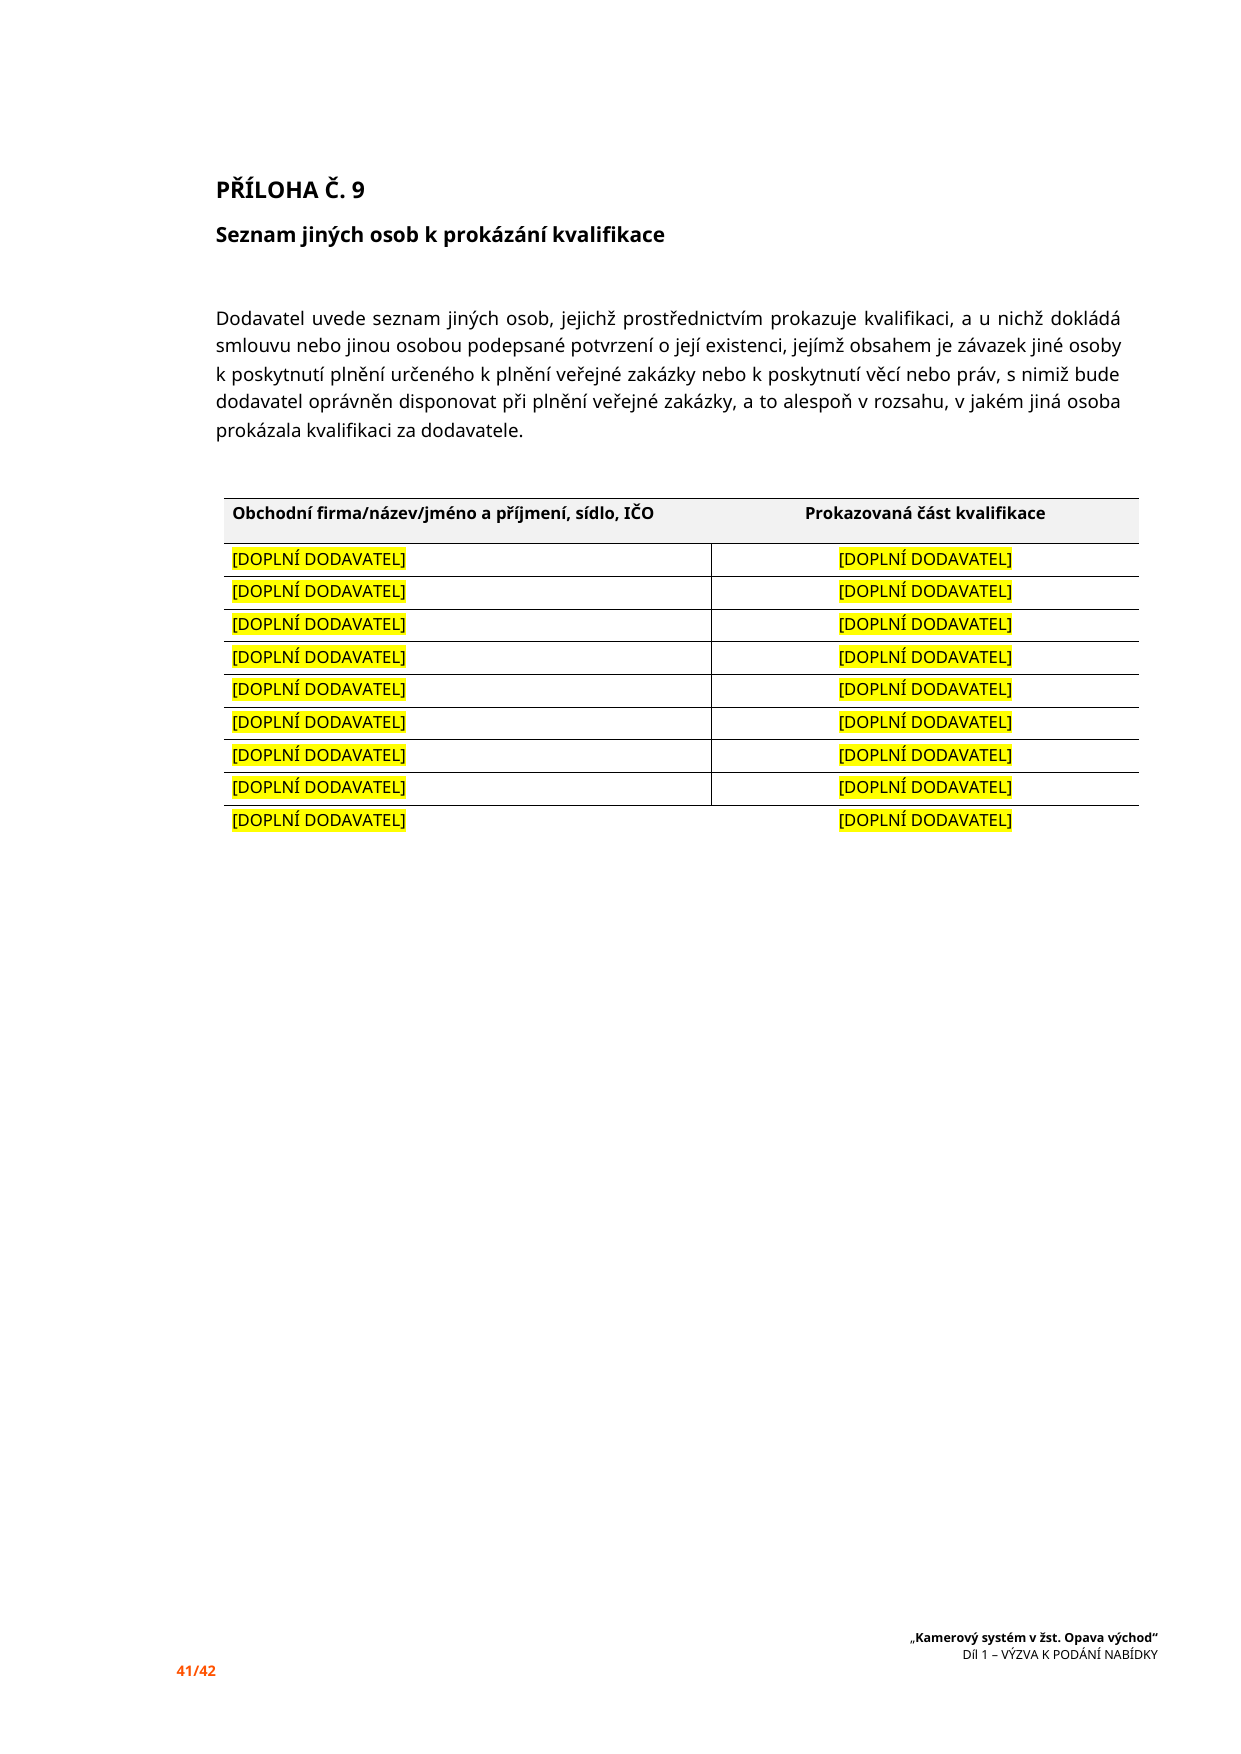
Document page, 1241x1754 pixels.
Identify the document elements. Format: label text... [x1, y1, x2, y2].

table_cell [DOPLNÍ DODAVATEL] [712, 544, 1139, 576]
text Dodavatel uvede seznam jiných osob, jejichž prostřednictvím prokazuje kvalifikaci, a u nichž dokládá smlouvu nebo jinou osobou podepsané potvrzení o její existenci, jejímž obsahem je závazek jiné osoby k poskytnutí plnění určeného k plnění veřejné zakázky nebo k poskytnutí věcí nebo práv, s nimiž bude dodavatel oprávněn disponovat při plnění veřejné zakázky, a to alespoň v rozsahu, v jakém jiná osoba prokázala kvalifikaci za dodavatele. [216, 305, 1122, 442]
table_cell [DOPLNÍ DODAVATEL] [712, 577, 1139, 608]
text Příloha č. 9 [216, 174, 1122, 205]
table_cell [DOPLNÍ DODAVATEL] [224, 675, 711, 707]
table_cell [DOPLNÍ DODAVATEL] [711, 806, 1139, 837]
table_cell [DOPLNÍ DODAVATEL] [224, 577, 711, 608]
table_cell [DOPLNÍ DODAVATEL] [712, 708, 1139, 739]
table_cell [DOPLNÍ DODAVATEL] [224, 544, 711, 576]
table_cell [DOPLNÍ DODAVATEL] [224, 610, 711, 641]
table_cell [DOPLNÍ DODAVATEL] [224, 740, 711, 772]
table_cell [DOPLNÍ DODAVATEL] [224, 806, 711, 837]
table_cell [DOPLNÍ DODAVATEL] [712, 610, 1139, 641]
text Seznam jiných osob k prokázání kvalifikace [216, 221, 1122, 249]
table_cell [DOPLNÍ DODAVATEL] [712, 642, 1139, 674]
table_cell [DOPLNÍ DODAVATEL] [712, 773, 1139, 805]
table_header Prokazovaná část kvalifikace [711, 499, 1139, 543]
table_cell [DOPLNÍ DODAVATEL] [224, 773, 711, 805]
table_cell [DOPLNÍ DODAVATEL] [712, 675, 1139, 707]
table_cell [DOPLNÍ DODAVATEL] [712, 740, 1139, 772]
table_cell [DOPLNÍ DODAVATEL] [224, 642, 711, 674]
table_header Obchodní firma/název/jméno a příjmení, sídlo, IČO [224, 499, 711, 543]
table_cell [DOPLNÍ DODAVATEL] [224, 708, 711, 739]
